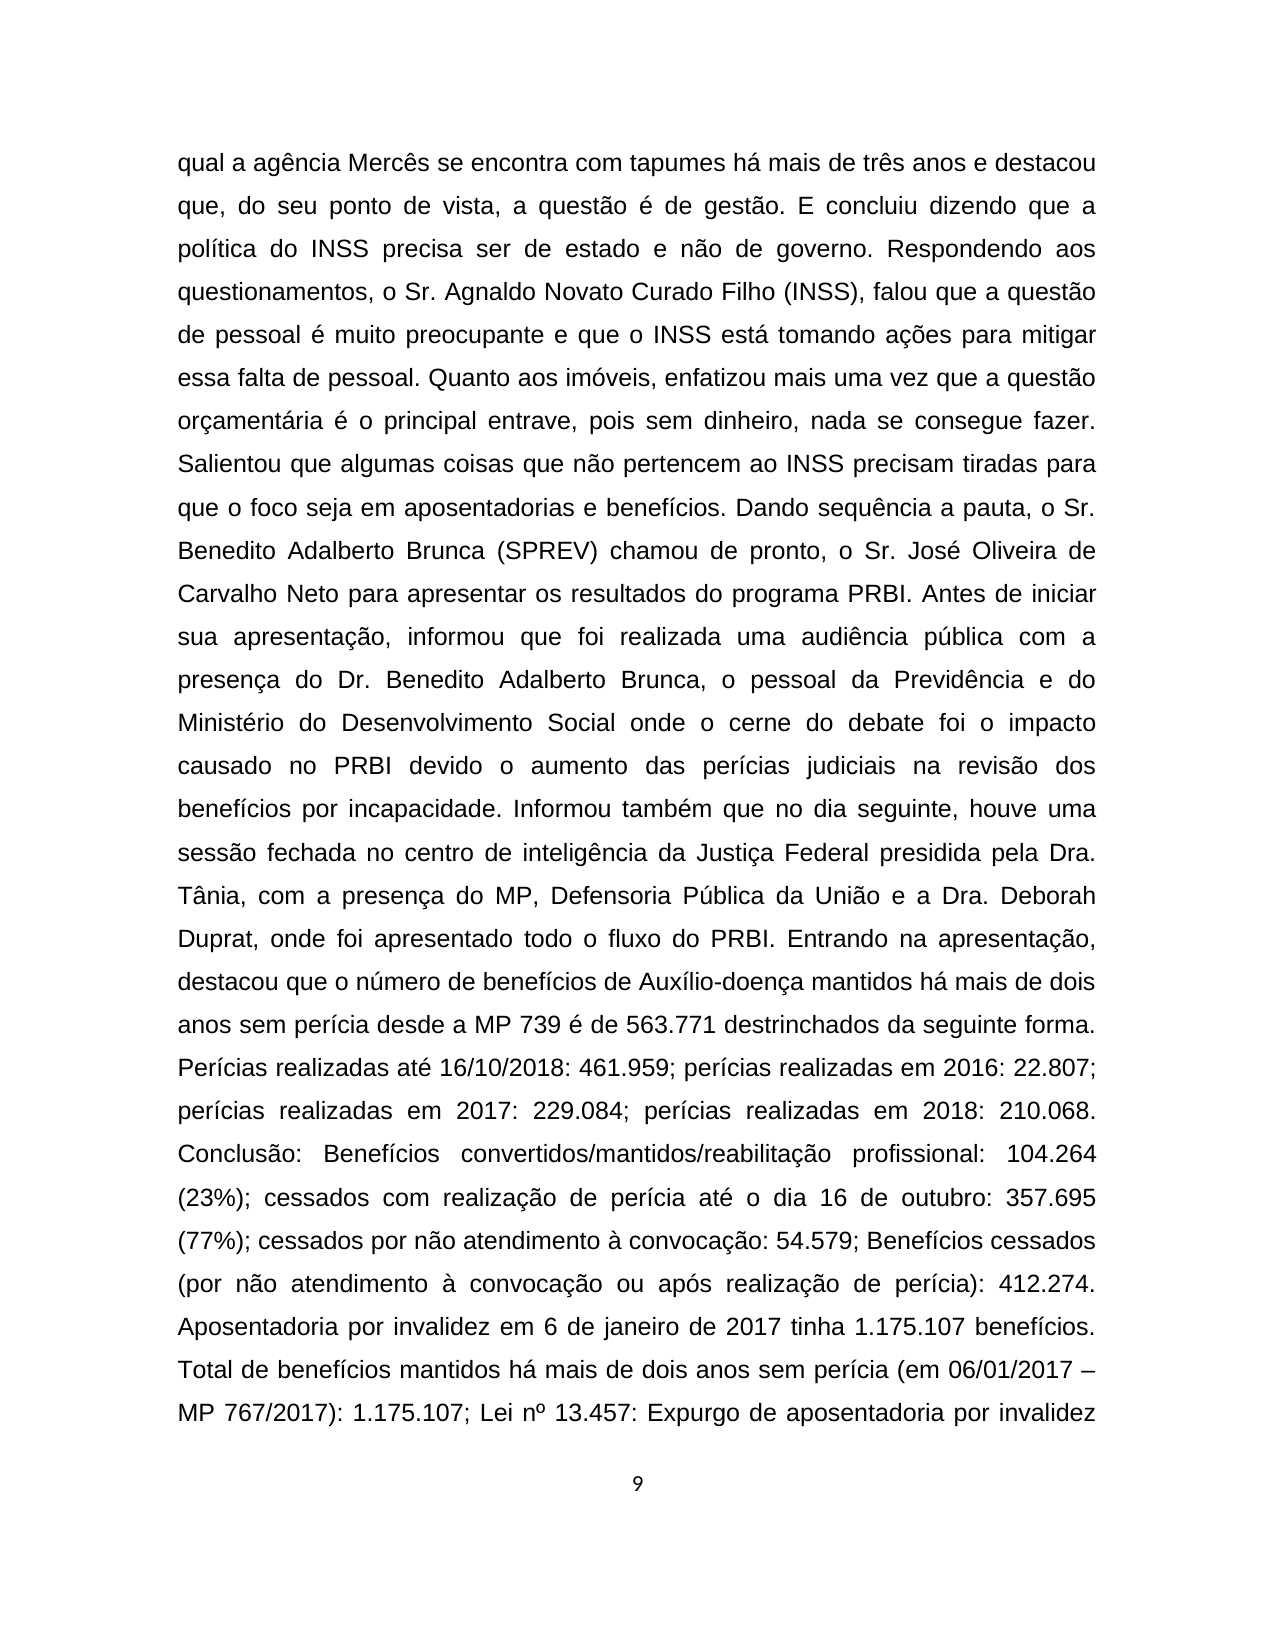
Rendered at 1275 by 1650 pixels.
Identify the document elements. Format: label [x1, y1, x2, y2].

text [177, 148, 1098, 1427]
